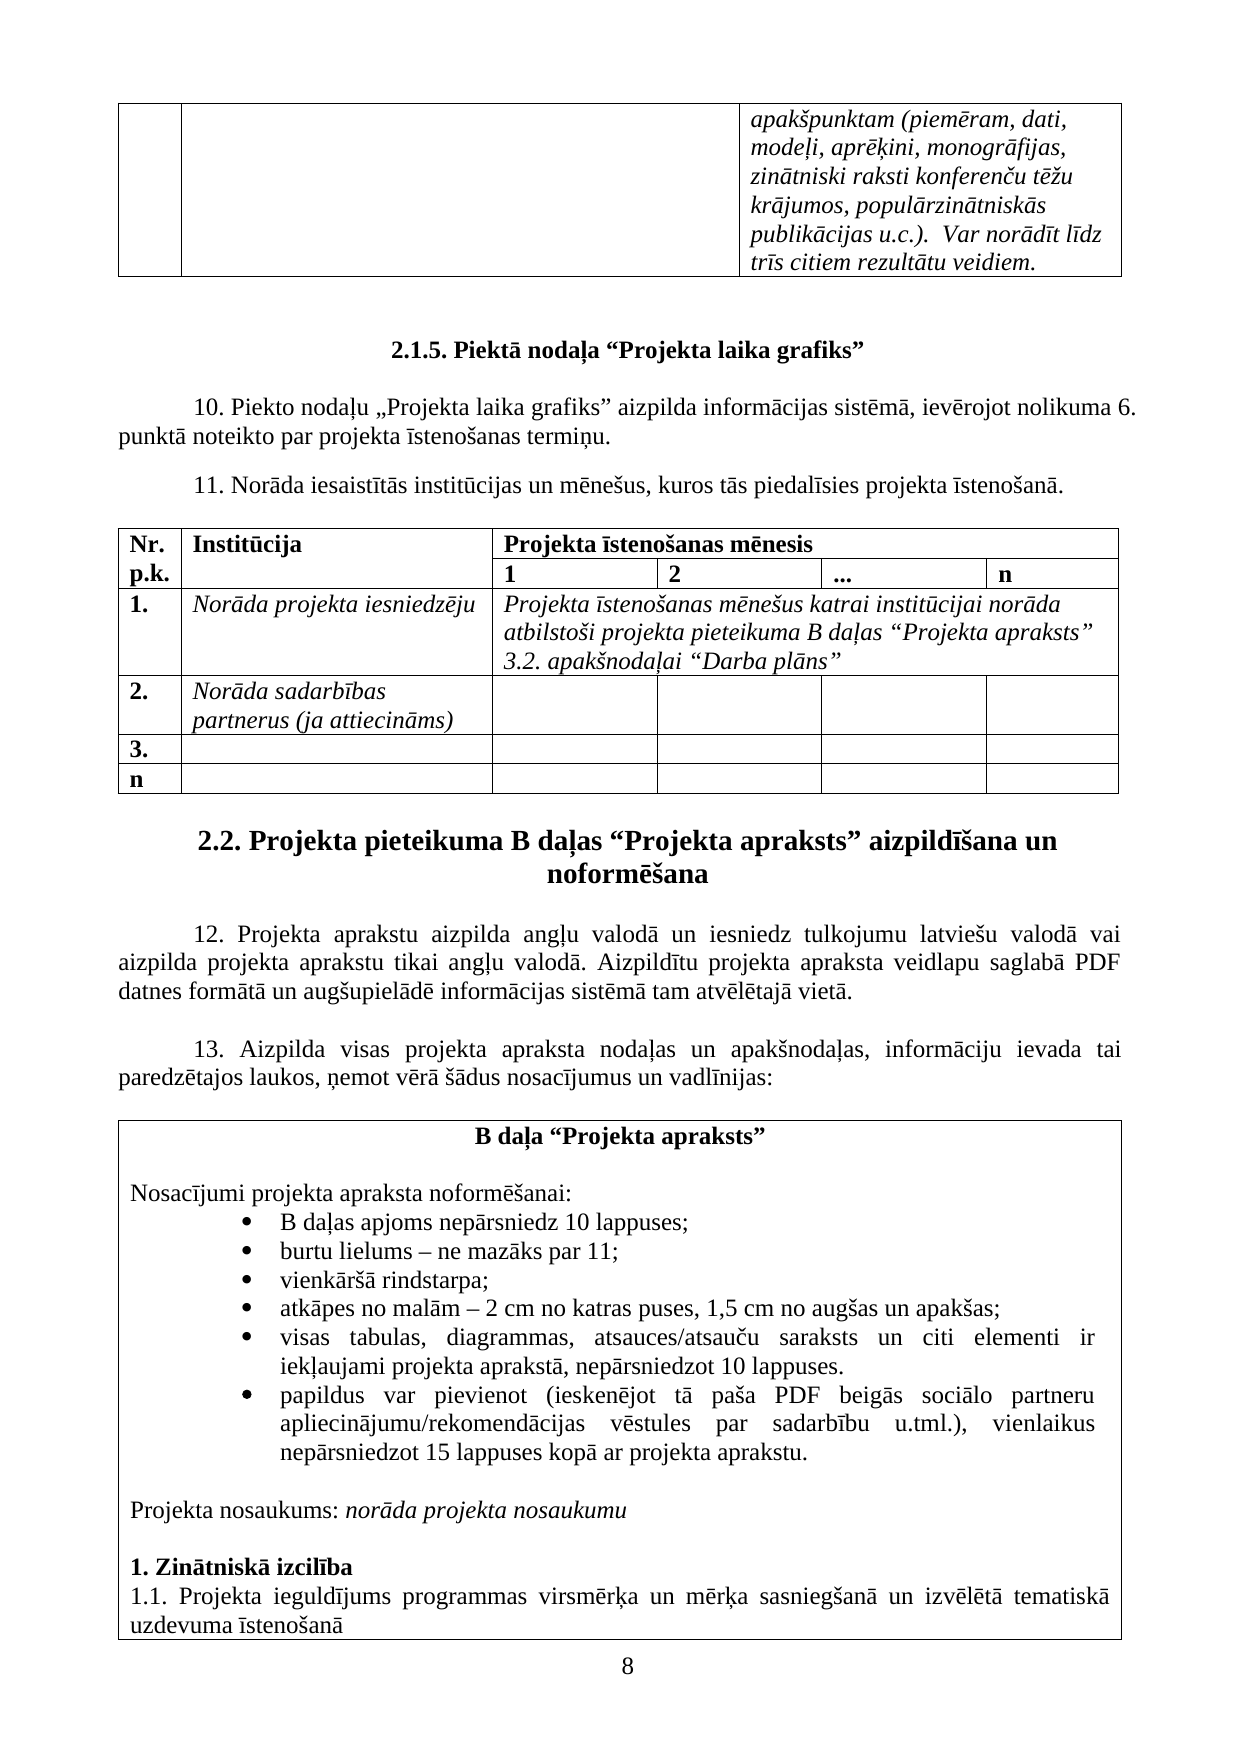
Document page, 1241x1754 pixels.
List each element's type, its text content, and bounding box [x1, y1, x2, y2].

table_cell 2. [119, 676, 181, 733]
table_header Nr. p.k. [119, 529, 181, 588]
table_cell [658, 764, 821, 793]
table_cell 3. [119, 735, 181, 763]
table_cell [987, 764, 1118, 793]
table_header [119, 1121, 1121, 1638]
table_cell [987, 735, 1118, 763]
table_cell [182, 104, 739, 276]
table_cell [493, 764, 657, 793]
table_cell [822, 735, 986, 763]
text 11. Norāda iesaistītās institūcijas un mēnešus, kuros tās piedalīsies projekta īstenošanā. [118, 471, 1137, 499]
table_header Projekta īstenošanas mēnesis [493, 529, 1118, 558]
table_cell 6. [119, 104, 181, 276]
table_cell 2 [658, 559, 821, 588]
table_cell [182, 764, 492, 793]
table_cell [658, 735, 821, 763]
list 13. Aizpilda visas projekta apraksta nodaļas un apakšnodaļas, informāciju ievada tai paredzētajos laukos, ņemot vērā šādus nosacījumus un vadlīnijas: [118, 1034, 1122, 1091]
subtitle 2.2. Projekta pieteikuma B daļas “Projekta apraksts” aizpildīšana un noformēšana [118, 823, 1137, 890]
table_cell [740, 104, 1121, 276]
table_cell [493, 676, 657, 733]
table_cell [182, 735, 492, 763]
table_cell [493, 735, 657, 763]
table_cell 1 [493, 559, 657, 588]
subtitle 2.1.5. Piektā nodaļa “Projekta laika grafiks” [118, 335, 1137, 363]
table_cell ... [822, 559, 986, 588]
table_cell [822, 676, 986, 733]
table_cell [822, 764, 986, 793]
table_cell [987, 676, 1118, 733]
table_cell n [987, 559, 1118, 588]
table_cell [658, 676, 821, 733]
table_cell Projekta īstenošanas mēnešus katrai institūcijai norāda atbilstoši projekta pieteikuma B daļas “Projekta apraksts” 3.2. apakšnodaļai “Darba plāns” [493, 589, 1118, 675]
table_header Institūcija [182, 529, 492, 588]
table_cell Norāda projekta iesniedzēju [182, 589, 492, 675]
list 12. Projekta aprakstu aizpilda angļu valodā un iesniedz tulkojumu latviešu valodā vai aizpilda projekta aprakstu tikai angļu valodā. Aizpildītu projekta apraksta veidlapu saglabā PDF datnes formātā un augšupielādē informācijas sistēmā tam atvēlētajā vietā. [118, 919, 1122, 1005]
table_cell n [119, 764, 181, 793]
text 10. Piekto nodaļu „Projekta laika grafiks” aizpilda informācijas sistēmā, ievērojot nolikuma 6. punktā noteikto par projekta īstenošanas termiņu. [118, 392, 1137, 450]
table_cell Norāda sadarbības partnerus (ja attiecināms) [182, 676, 492, 733]
table_cell 1. [119, 589, 181, 675]
